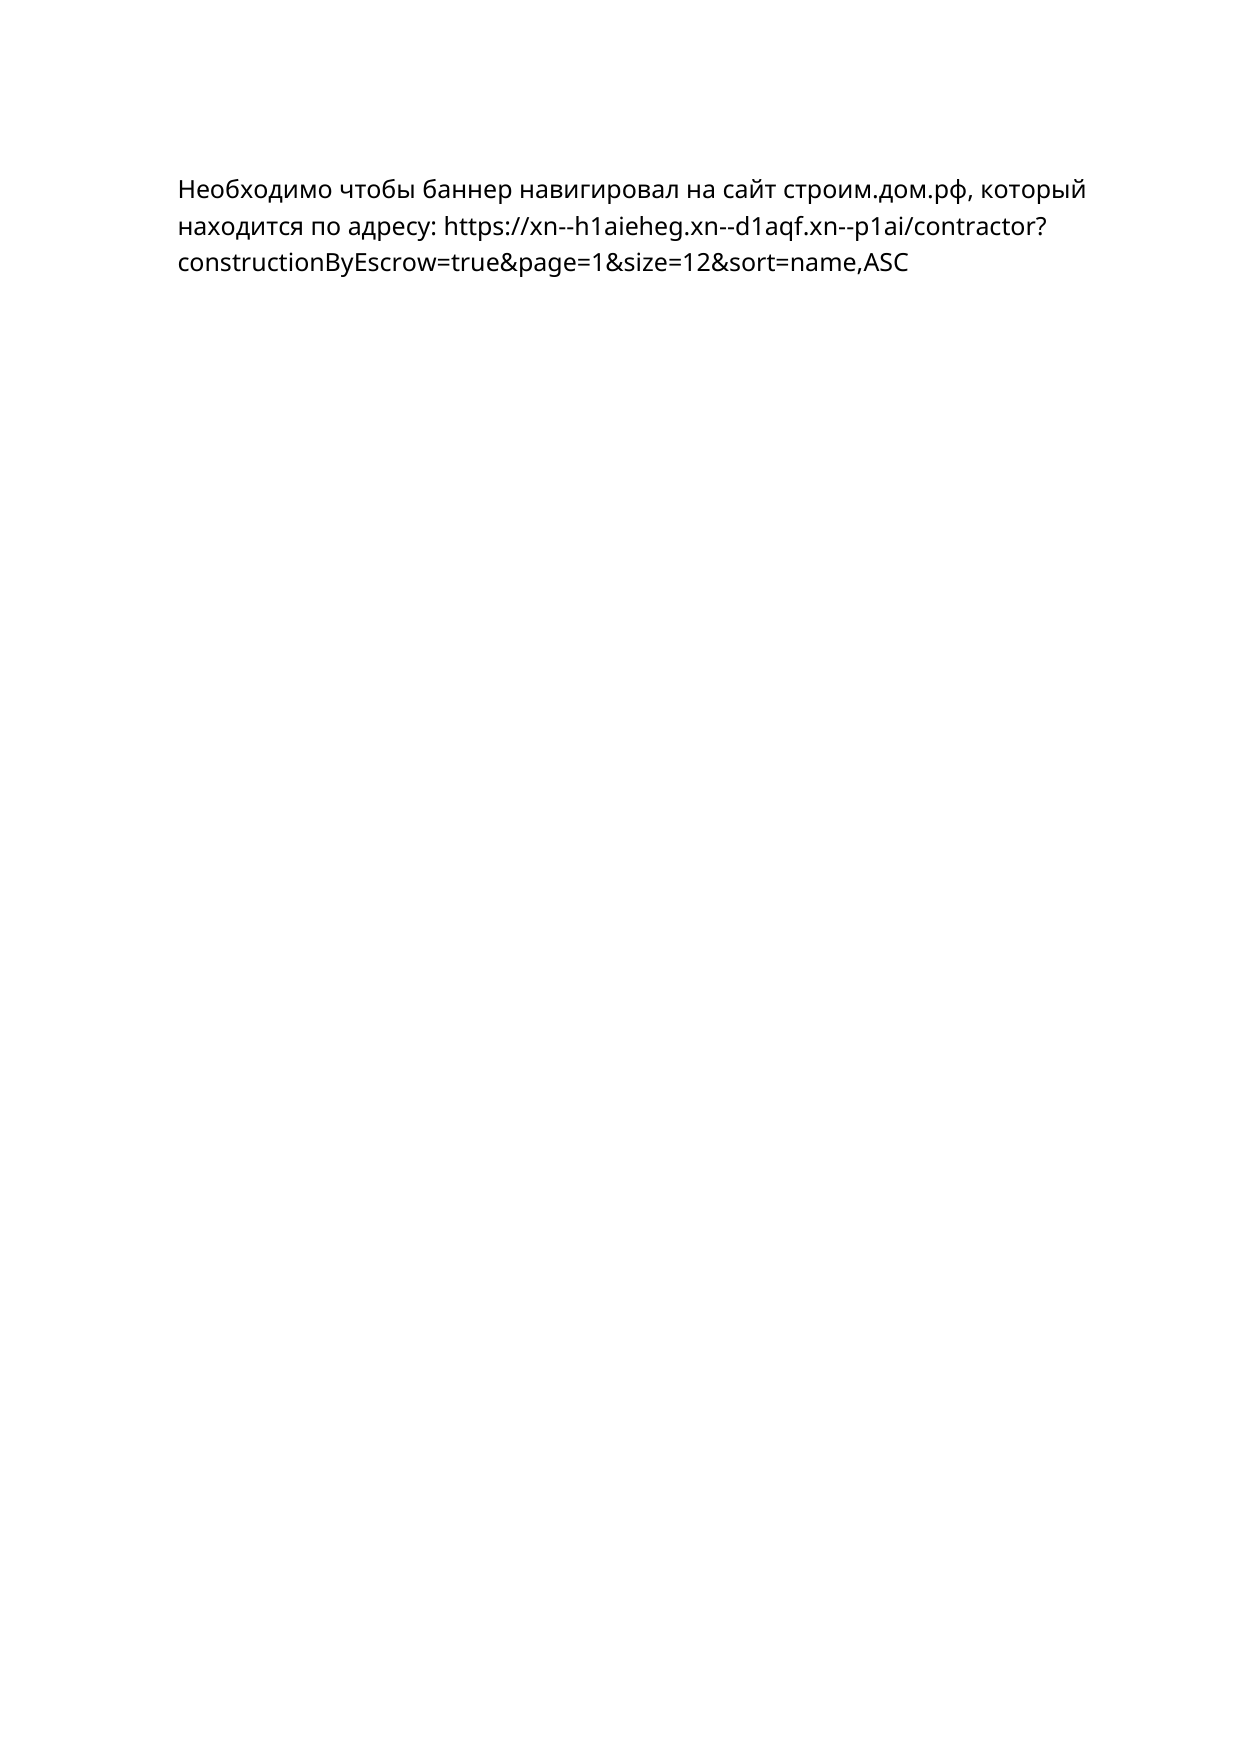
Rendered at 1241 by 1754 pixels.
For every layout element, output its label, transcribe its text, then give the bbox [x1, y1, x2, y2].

text Необходимо чтобы баннер навигировал на сайт строим.дом.рф, который находится по адресу: https://xn--h1aieheg.xn--d1aqf.xn--p1ai/contractor?constructionByEscrow=true&page=1&size=12&sort=name,ASC [177, 172, 1152, 279]
